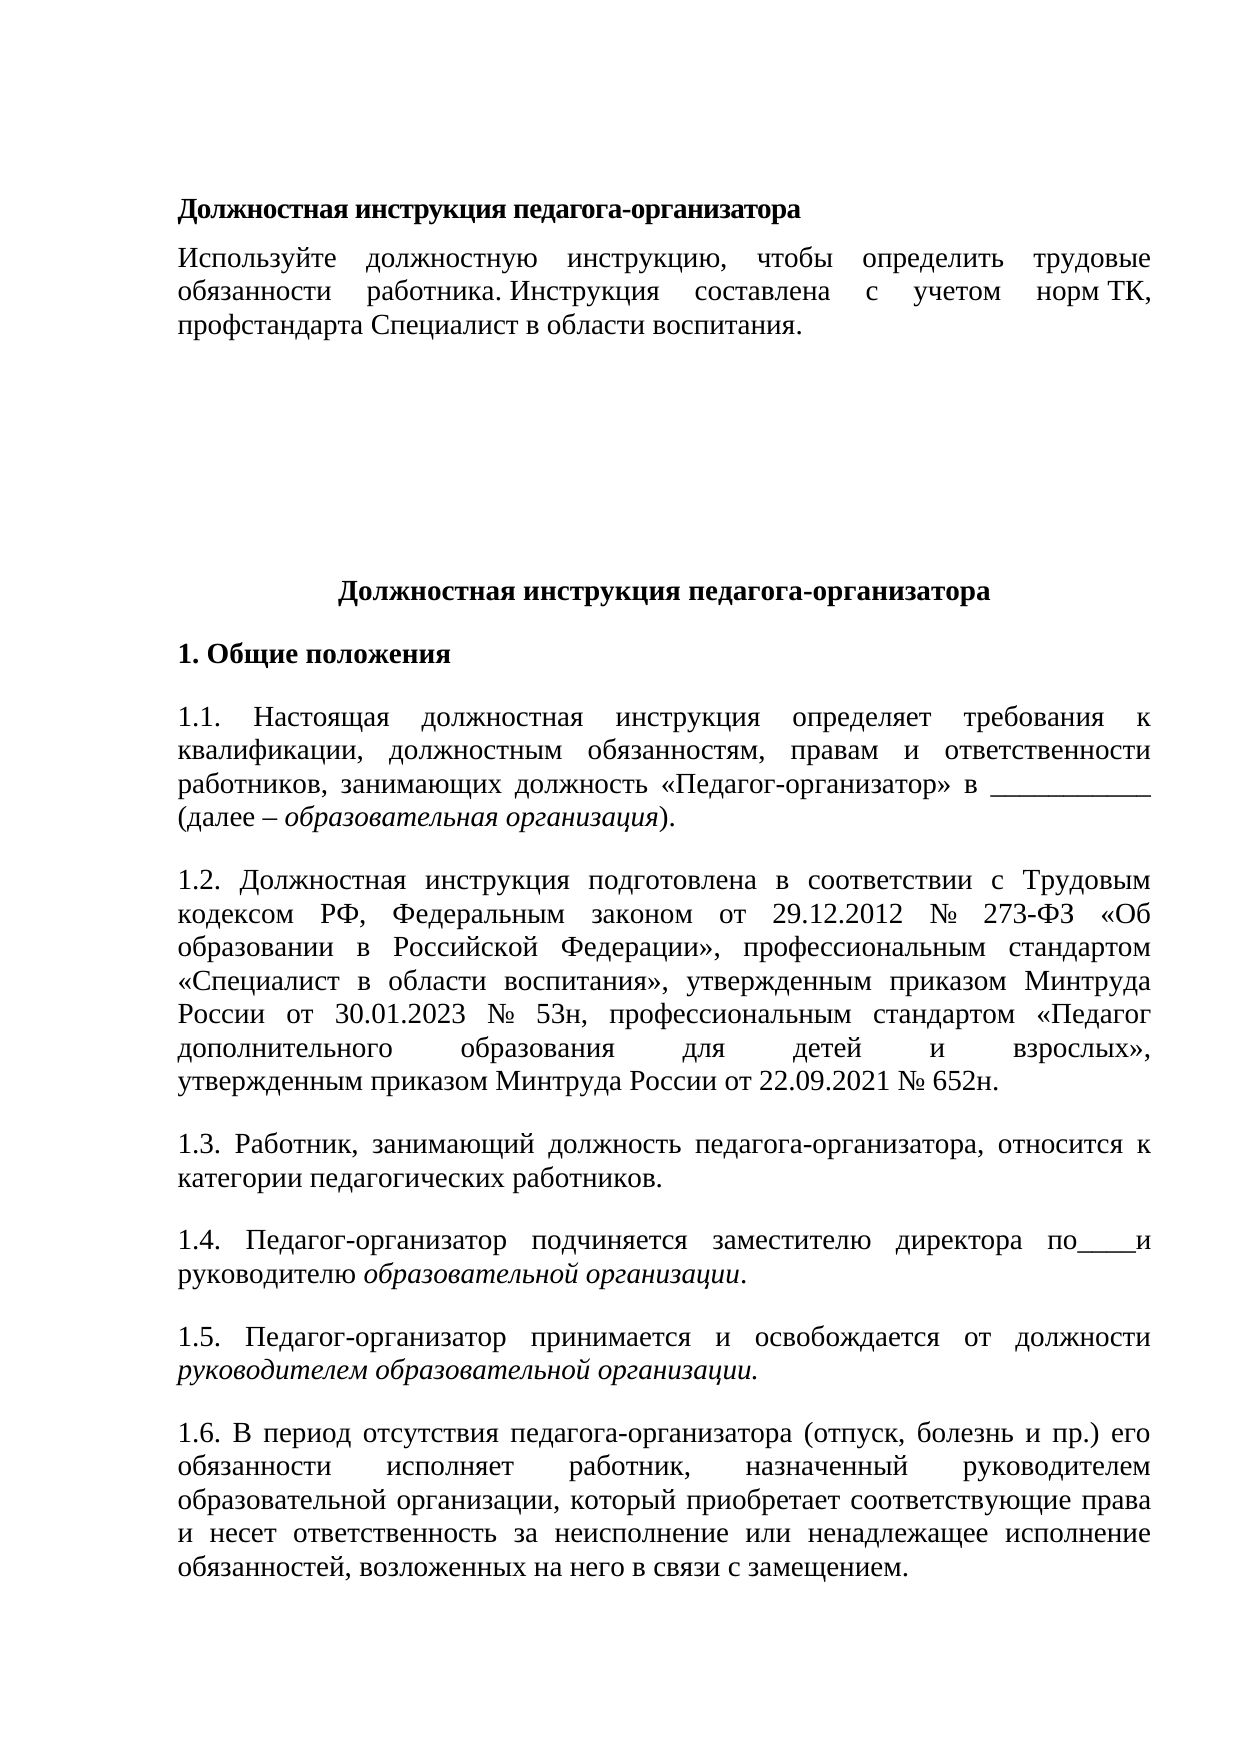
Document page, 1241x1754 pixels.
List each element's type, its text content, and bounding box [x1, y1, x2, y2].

text 1.3. Работник, занимающий должность педагога-организатора, относится к категории педагогических работников. [177, 1126, 1152, 1193]
text 1.2. Должностная инструкция подготовлена в соответствии с Трудовым кодексом РФ, Федеральным законом от 29.12.2012 № 273-ФЗ «Об образовании в Российской Федерации», профессиональным стандартом «Специалист в области воспитания», утвержденным приказом Минтруда России от 30.01.2023 № 53н, профессиональным стандартом «Педагог дополнительного образования для детей и взрослых», утвержденным приказом Минтруда России от 22.09.2021 № 652н. [177, 862, 1152, 1097]
text 1.1. Настоящая должностная инструкция определяет требования к квалификации, должностным обязанностям, правам и ответственности работников, занимающих должность «Педагог-организатор» в ___________ (далее – образовательная организация). [177, 699, 1152, 833]
text Должностная инструкция педагога-организатора [177, 573, 1152, 607]
text Должностная инструкция педагога-организатора [177, 191, 1152, 224]
text 1.5. Педагог-организатор принимается и освобождается от должности руководителем образовательной организации. [177, 1319, 1152, 1386]
text Используйте должностную инструкцию, чтобы определить трудовые обязанности работника. Инструкция составлена с учетом норм ТК, профстандарта Специалист в области воспитания. [177, 240, 1152, 341]
text 1.4. Педагог-организатор подчиняется заместителю директора по____и руководителю образовательной организации. [177, 1222, 1152, 1289]
text 1.6. В период отсутствия педагога-организатора (отпуск, болезнь и пр.) его обязанности исполняет работник, назначенный руководителем образовательной организации, который приобретает соответствующие права и несет ответственность за неисполнение или ненадлежащее исполнение обязанностей, возложенных на него в связи с замещением. [177, 1415, 1152, 1583]
text 1. Общие положения [177, 636, 1152, 670]
